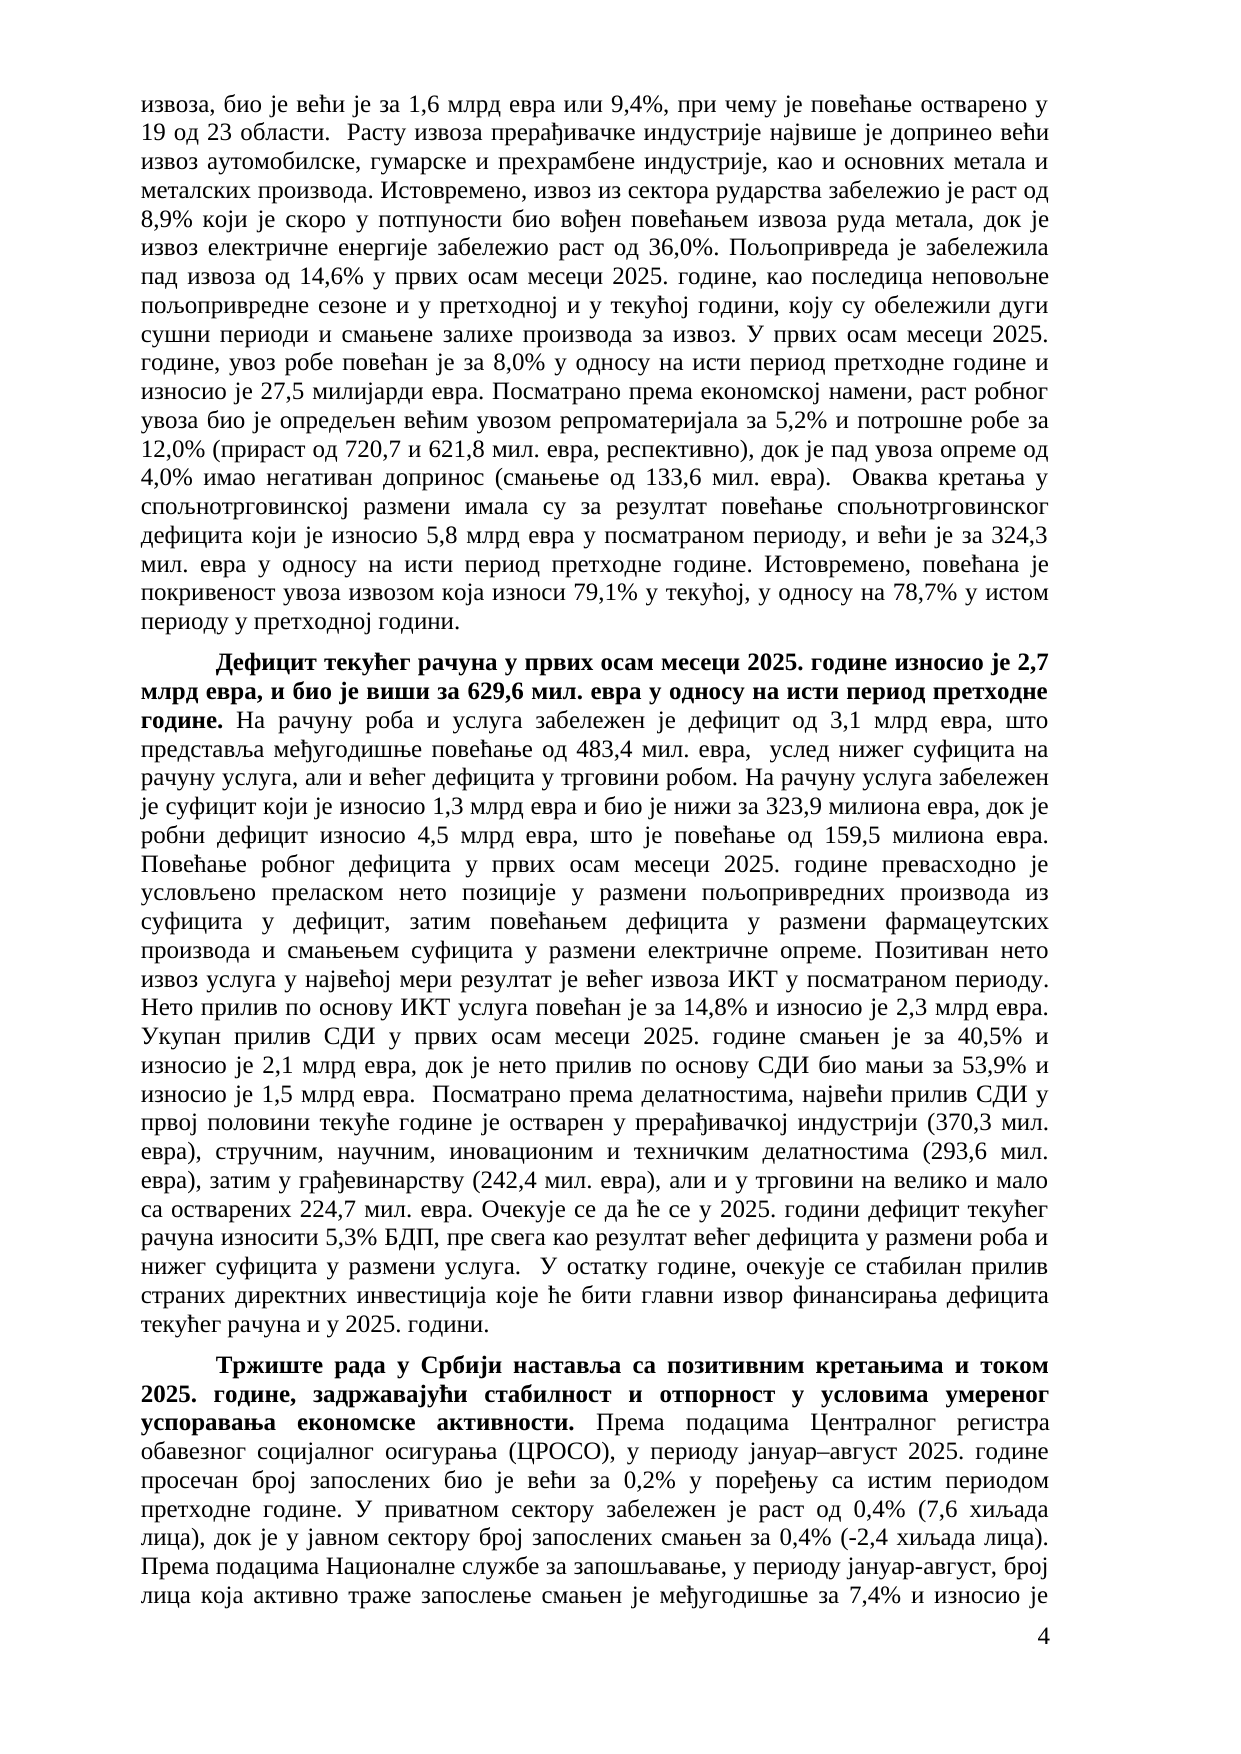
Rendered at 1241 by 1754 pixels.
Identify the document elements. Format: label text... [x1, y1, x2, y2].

text Дефицит текућег рачуна у првих осам месеци 2025. године износио је 2,7 млрд евра, и био је виши за 629,6 мил. евра у односу на исти период претходне године. На рачуну роба и услуга забележен је дефицит од 3,1 млрд евра, што представља међугодишње повећање од 483,4 мил. евра, услед нижег суфицита на рачуну услуга, али и већег дефицита у трговини робом. На рачуну услуга забележен је суфицит који је износио 1,3 млрд евра и био је нижи за 323,9 милиона евра, док је робни дефицит износио 4,5 млрд евра, што је повећање од 159,5 милиона евра. Повећање робног дефицита у првих осам месеци 2025. године превасходно је условљено преласком нето позиције у размени пољопривредних производа из суфицита у дефицит, затим повећањем дефицита у размени фармацеутских производа и смањењем суфицита у размени електричне опреме. Позитиван нето извоз услуга у највећој мери резултат је већег извоза ИКТ у посматраном периоду. Нето прилив по основу ИКТ услуга повећан је за 14,8% и износио је 2,3 млрд евра. Укупан прилив СДИ у првих осам месеци 2025. године смањен је за 40,5% и износио је 2,1 млрд евра, док је нето прилив по основу СДИ био мањи за 53,9% и износио je 1,5 млрд евра. Посматрано према делатностима, највећи прилив СДИ у првој половини текуће године је остварен у прерађивачкој индустрији (370,3 мил. евра), стручним, научним, иновационим и техничким делатностима (293,6 мил. евра), затим у грађевинарству (242,4 мил. евра), али и у трговини на велико и мало са остварених 224,7 мил. евра. Очекује се да ће се у 2025. години дефицит текућег рачуна износити 5,3% БДП, пре свега као резултат већег дефицита у размени роба и нижег суфицита у размени услуга. У остатку године, очекује се стабилан прилив страних директних инвестиција које ће бити главни извор финансирања дефицита текућег рачуна и у 2025. години. [141, 647, 1050, 1337]
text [141, 89, 1050, 635]
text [141, 1350, 1050, 1609]
